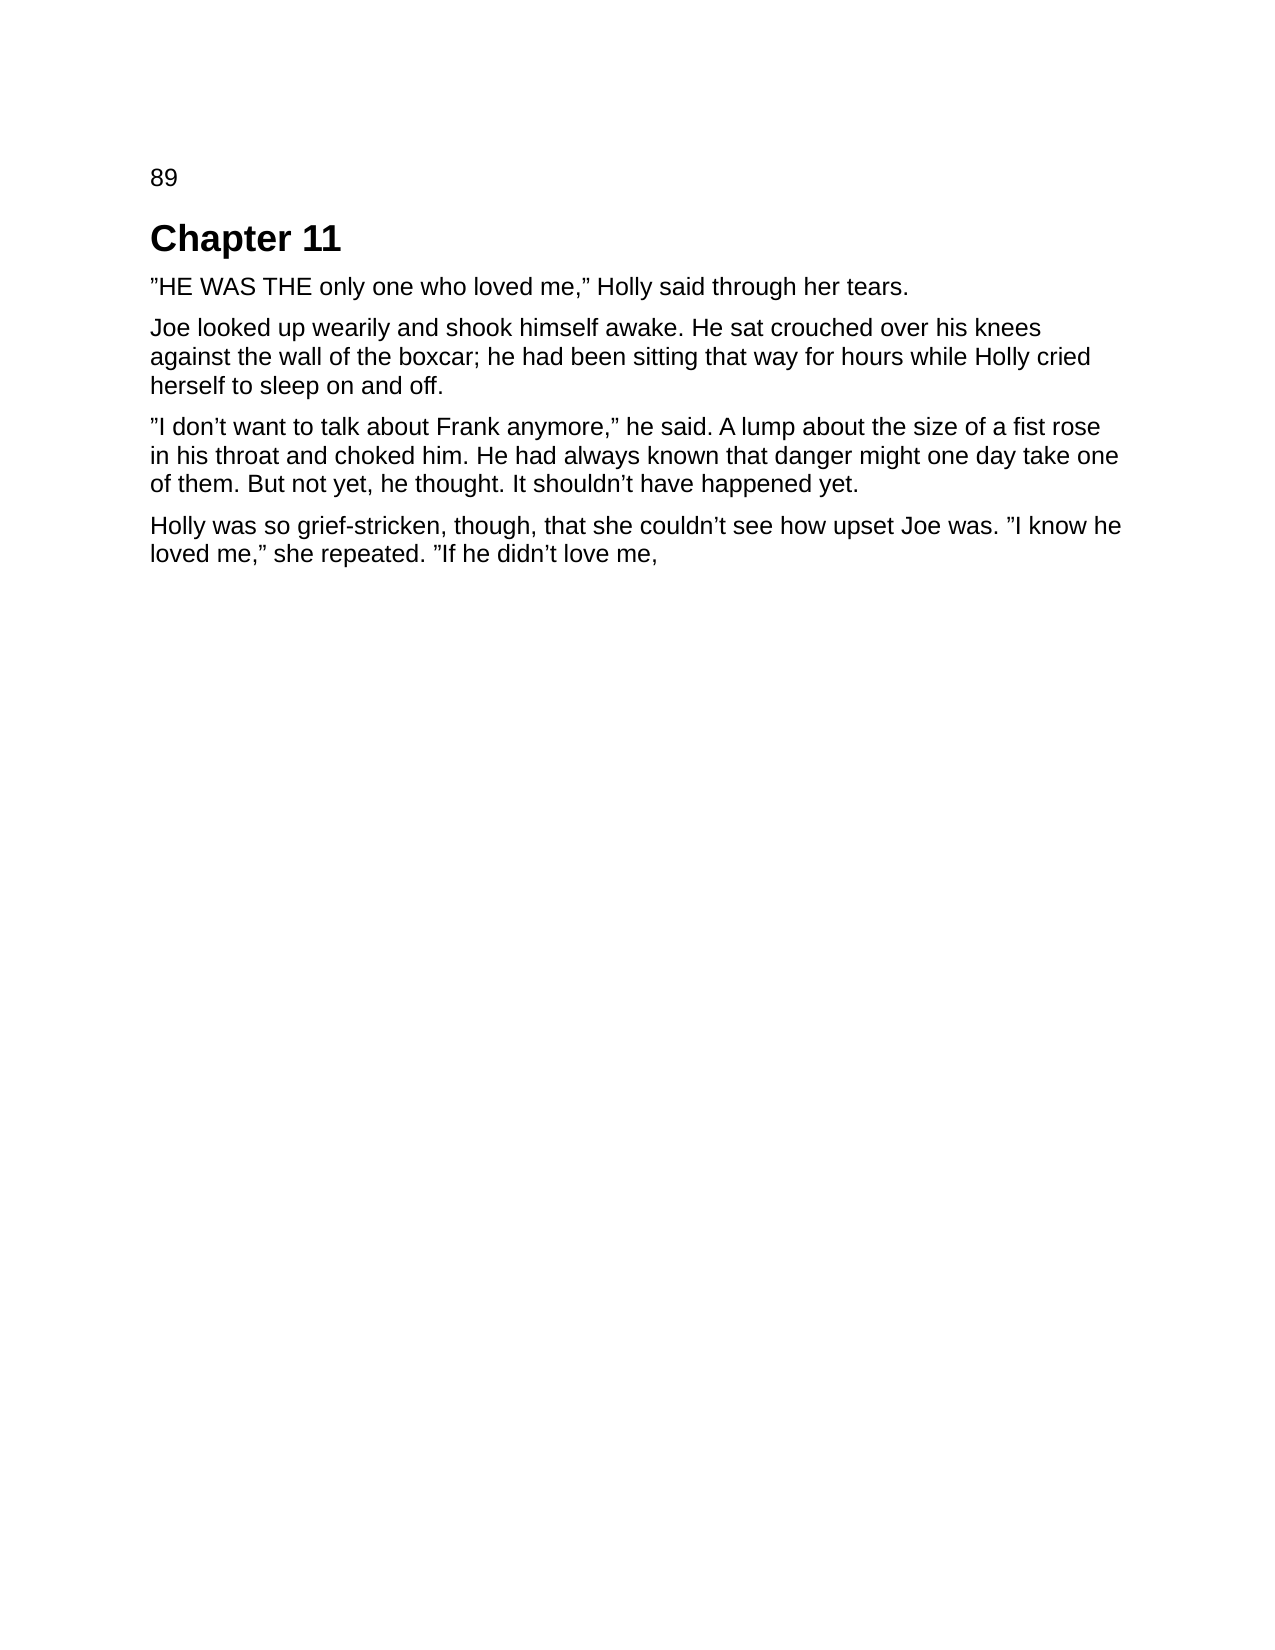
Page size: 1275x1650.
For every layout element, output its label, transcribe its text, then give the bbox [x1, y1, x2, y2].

text Joe looked up wearily and shook himself awake. He sat crouched over his knees against the wall of the boxcar; he had been sitting that way for hours while Holly cried herself to sleep on and off. [150, 313, 1125, 399]
text 89 [150, 162, 1125, 191]
subtitle Chapter 11 [150, 216, 1125, 259]
text ”I don’t want to talk about Frank anymore,” he said. A lump about the size of a fist rose in his throat and choked him. He had always known that danger might one day take one of them. But not yet, he thought. It shouldn’t have happened yet. [150, 412, 1125, 498]
text Holly was so grief-stricken, though, that she couldn’t see how upset Joe was. ”I know he loved me,” she repeated. ”If he didn’t love me, [150, 511, 1125, 568]
text ”HE WAS THE only one who loved me,” Holly said through her tears. [150, 272, 1125, 301]
